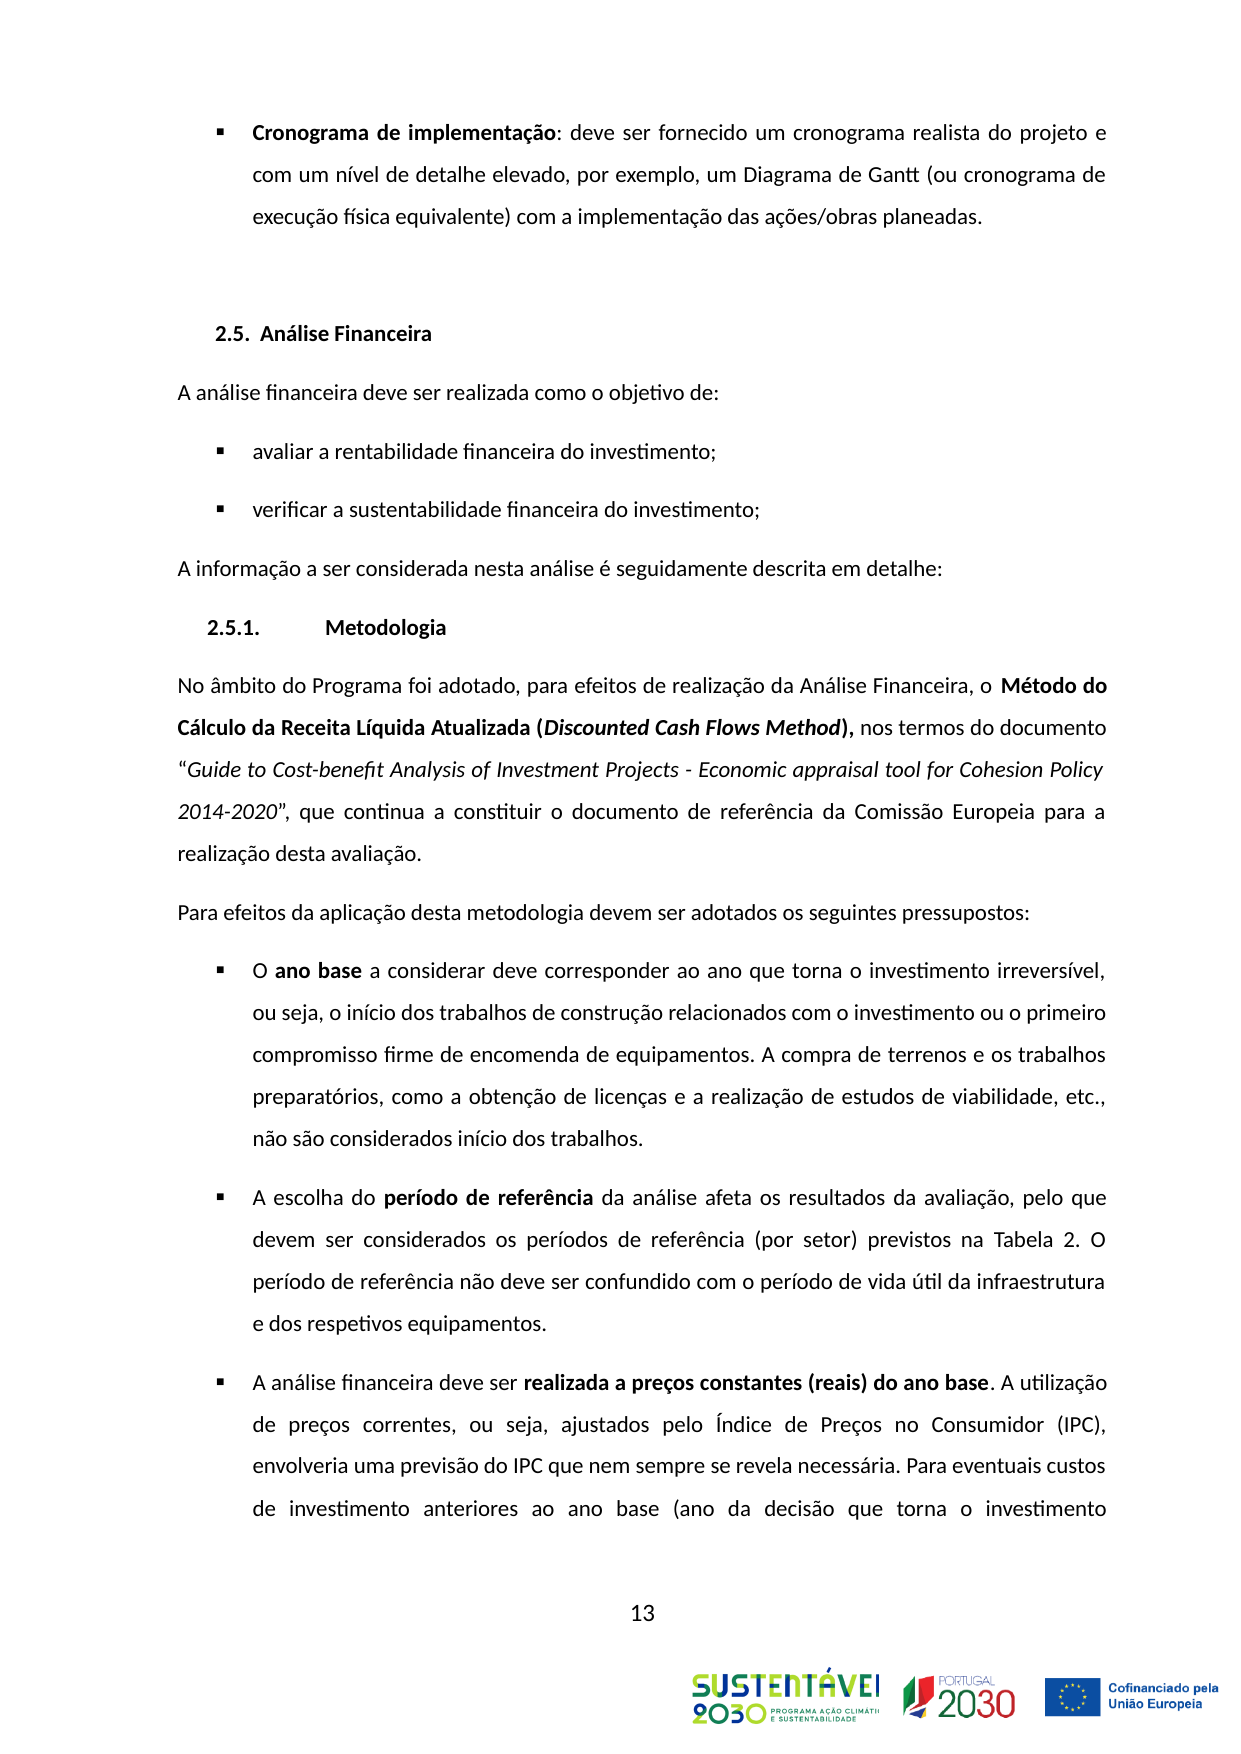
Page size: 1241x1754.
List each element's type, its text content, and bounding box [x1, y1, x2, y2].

text Para efeitos da aplicação desta metodologia devem ser adotados os seguintes pressupostos: [177, 898, 1107, 926]
list Análise Financeira [215, 319, 1107, 347]
list avaliar a rentabilidade financeira do investimento; [215, 437, 1107, 465]
list A escolha do período de referência da análise afeta os resultados da avaliação, pelo que devem ser considerados os períodos de referência (por setor) previstos na Tabela 2. O período de referência não deve ser confundido com o período de vida útil da infraestrutura e dos respetivos equipamentos. [215, 1183, 1107, 1337]
list Metodologia [207, 613, 1107, 641]
text A análise financeira deve ser realizada como o objetivo de: [177, 378, 1107, 406]
list O ano base a considerar deve corresponder ao ano que torna o investimento irreversível, ou seja, o início dos trabalhos de construção relacionados com o investimento ou o primeiro compromisso firme de encomenda de equipamentos. A compra de terrenos e os trabalhos preparatórios, como a obtenção de licenças e a realização de estudos de viabilidade, etc., não são considerados início dos trabalhos. [215, 957, 1107, 1152]
picture [682, 1661, 1236, 1734]
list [215, 1368, 1107, 1522]
text No âmbito do Programa foi adotado, para efeitos de realização da Análise Financeira, o Método do Cálculo da Receita Líquida Atualizada (Discounted Cash Flows Method), nos termos do documento “Guide to Cost-benefit Analysis of Investment Projects - Economic appraisal tool for Cohesion Policy 2014-2020”, que continua a constituir o documento de referência da Comissão Europeia para a realização desta avaliação. [177, 671, 1107, 867]
list verificar a sustentabilidade financeira do investimento; [215, 495, 1107, 523]
list Cronograma de implementação: deve ser fornecido um cronograma realista do projeto e com um nível de detalhe elevado, por exemplo, um Diagrama de Gantt (ou cronograma de execução física equivalente) com a implementação das ações/obras planeadas. [215, 118, 1107, 230]
text A informação a ser considerada nesta análise é seguidamente descrita em detalhe: [177, 554, 1107, 582]
